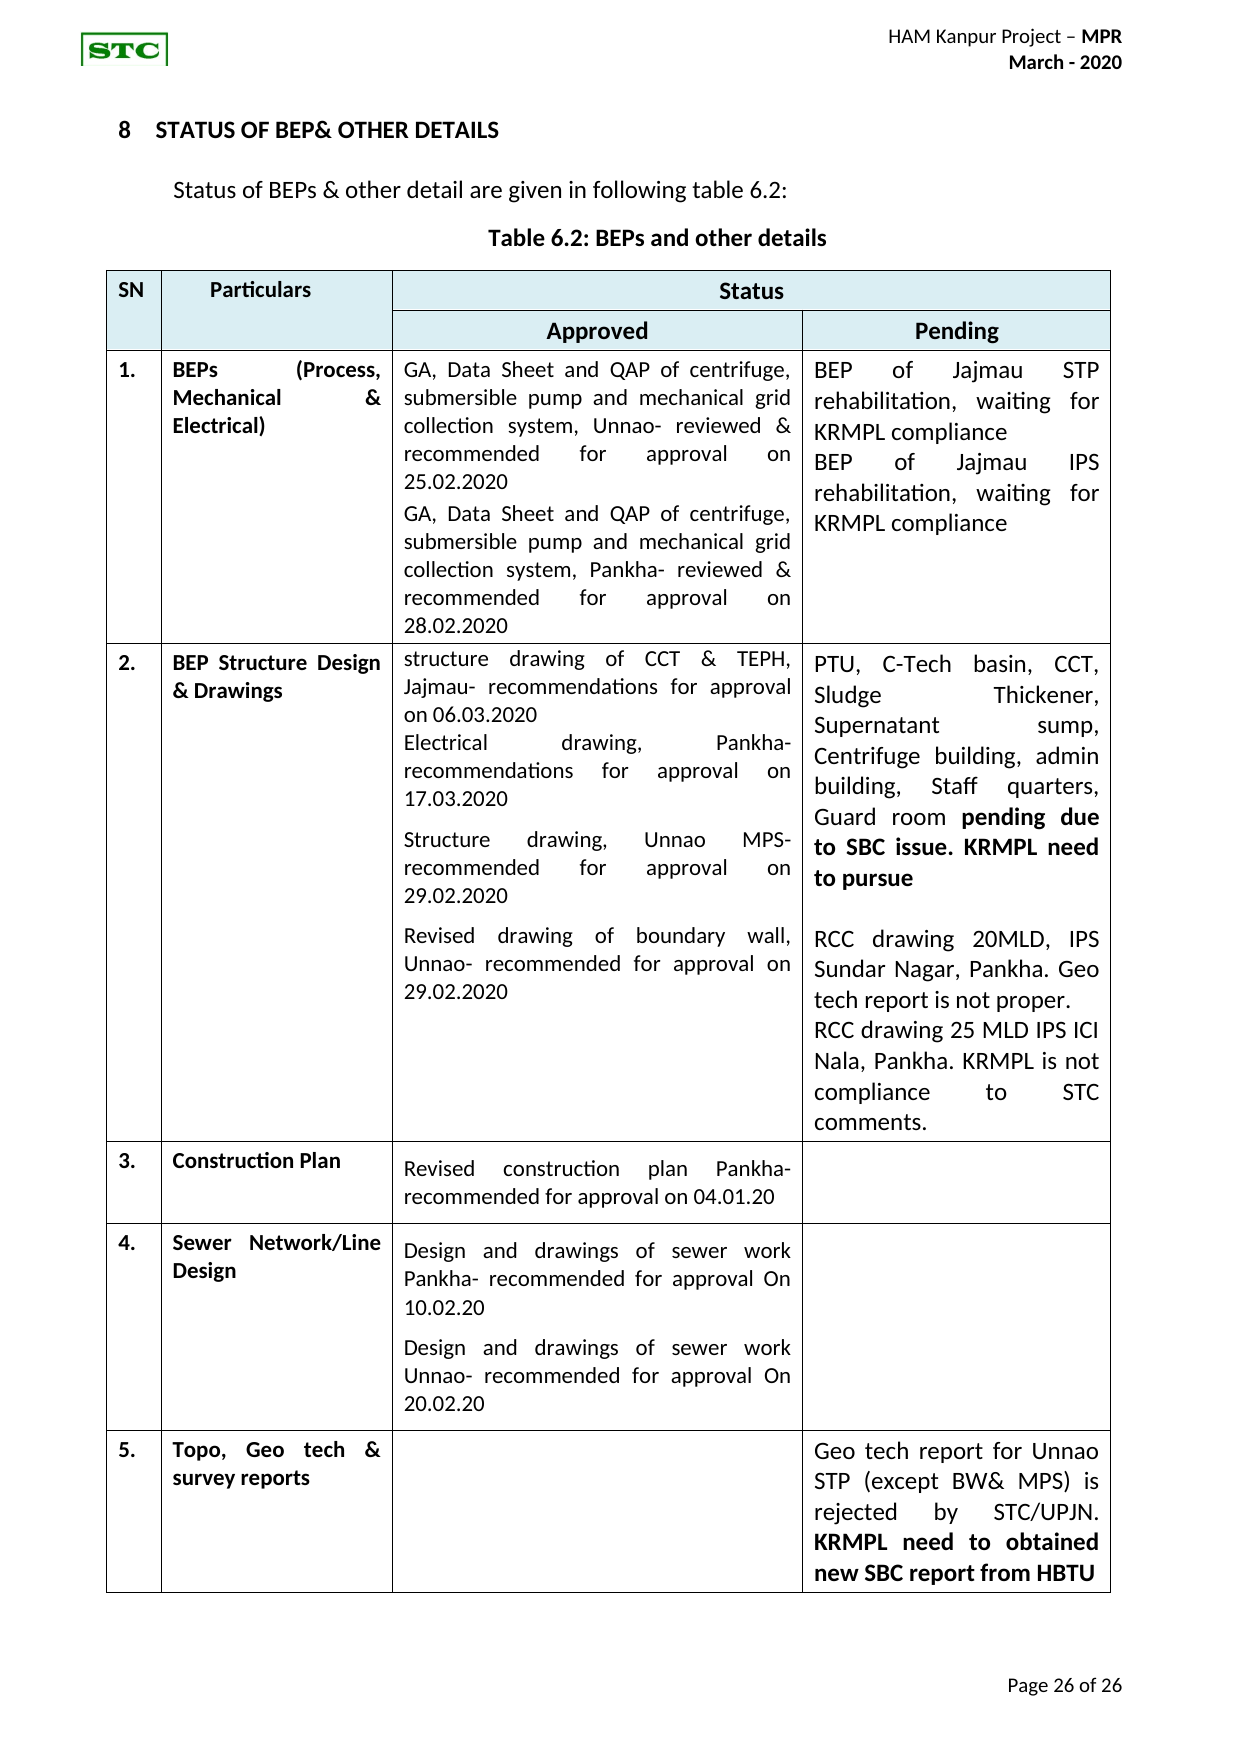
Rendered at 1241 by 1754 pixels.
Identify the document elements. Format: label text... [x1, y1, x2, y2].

table_cell GA, Data Sheet and QAP of centrifuge, submersible pump and mechanical grid collection system, Unnao- reviewed & recommended for approval on 25.02.2020 GA, Data Sheet and QAP of centrifuge, submersible pump and mechanical grid collection system, Pankha- reviewed & recommended for approval on 28.02.2020 [393, 351, 802, 643]
table_cell Construction Plan [162, 1142, 392, 1223]
table_cell Sewer Network/Line Design [162, 1224, 392, 1430]
table_cell PTU, C-Tech basin, CCT, Sludge Thickener, Supernatant sump, Centrifuge building, admin building, Staff quarters, Guard room pending due to SBC issue. KRMPL need to pursue RCC drawing 20MLD, IPS Sundar Nagar, Pankha. Geo tech report is not proper. RCC drawing 25 MLD IPS ICI Nala, Pankha. KRMPL is not compliance to STC comments. [803, 644, 1110, 1141]
table_cell BEP of Jajmau STP rehabilitation, waiting for KRMPL compliance BEP of Jajmau IPS rehabilitation, waiting for KRMPL compliance [803, 351, 1110, 643]
table_header Particulars [162, 271, 392, 349]
table_cell Revised construction plan Pankha-recommended for approval on 04.01.20 [393, 1142, 802, 1223]
table_cell 4. [107, 1224, 161, 1430]
table_cell Geo tech report for Unnao STP (except BW& MPS) is rejected by STC/UPJN. KRMPL need to obtained new SBC report from HBTU [803, 1431, 1110, 1592]
table_cell structure drawing of CCT & TEPH, Jajmau- recommendations for approval on 06.03.2020 Electrical drawing, Pankha- recommendations for approval on 17.03.2020 Structure drawing, Unnao MPS- recommended for approval on 29.02.2020 Revised drawing of boundary wall, Unnao- recommended for approval on 29.02.2020 [393, 644, 802, 1141]
table_cell Pending [803, 311, 1110, 349]
picture [79, 31, 169, 66]
subtitle Status Of BEP& OTHER DETAILS [118, 115, 1122, 145]
list Table 6.2: BEPs and other details [193, 222, 1122, 253]
text Status of BEPs & other detail are given in following table 6.2: [118, 175, 1122, 205]
table_cell 3. [107, 1142, 161, 1223]
table_cell Topo, Geo tech & survey reports [162, 1431, 392, 1592]
table_cell Approved [393, 311, 802, 349]
table_cell 5. [107, 1431, 161, 1592]
table_cell [803, 1224, 1110, 1430]
table_header Status [393, 271, 1110, 309]
table_cell Design and drawings of sewer work Pankha- recommended for approval On 10.02.20 Design and drawings of sewer work Unnao- recommended for approval On 20.02.20 [393, 1224, 802, 1430]
table_cell BEP Structure Design & Drawings [162, 644, 392, 1141]
table_cell 1. [107, 351, 161, 643]
table_cell [803, 1142, 1110, 1223]
table_cell 2. [107, 644, 161, 1141]
table_cell BEPs (Process, Mechanical & Electrical) [162, 351, 392, 643]
table_header SN [107, 271, 161, 349]
table_cell [393, 1431, 802, 1592]
